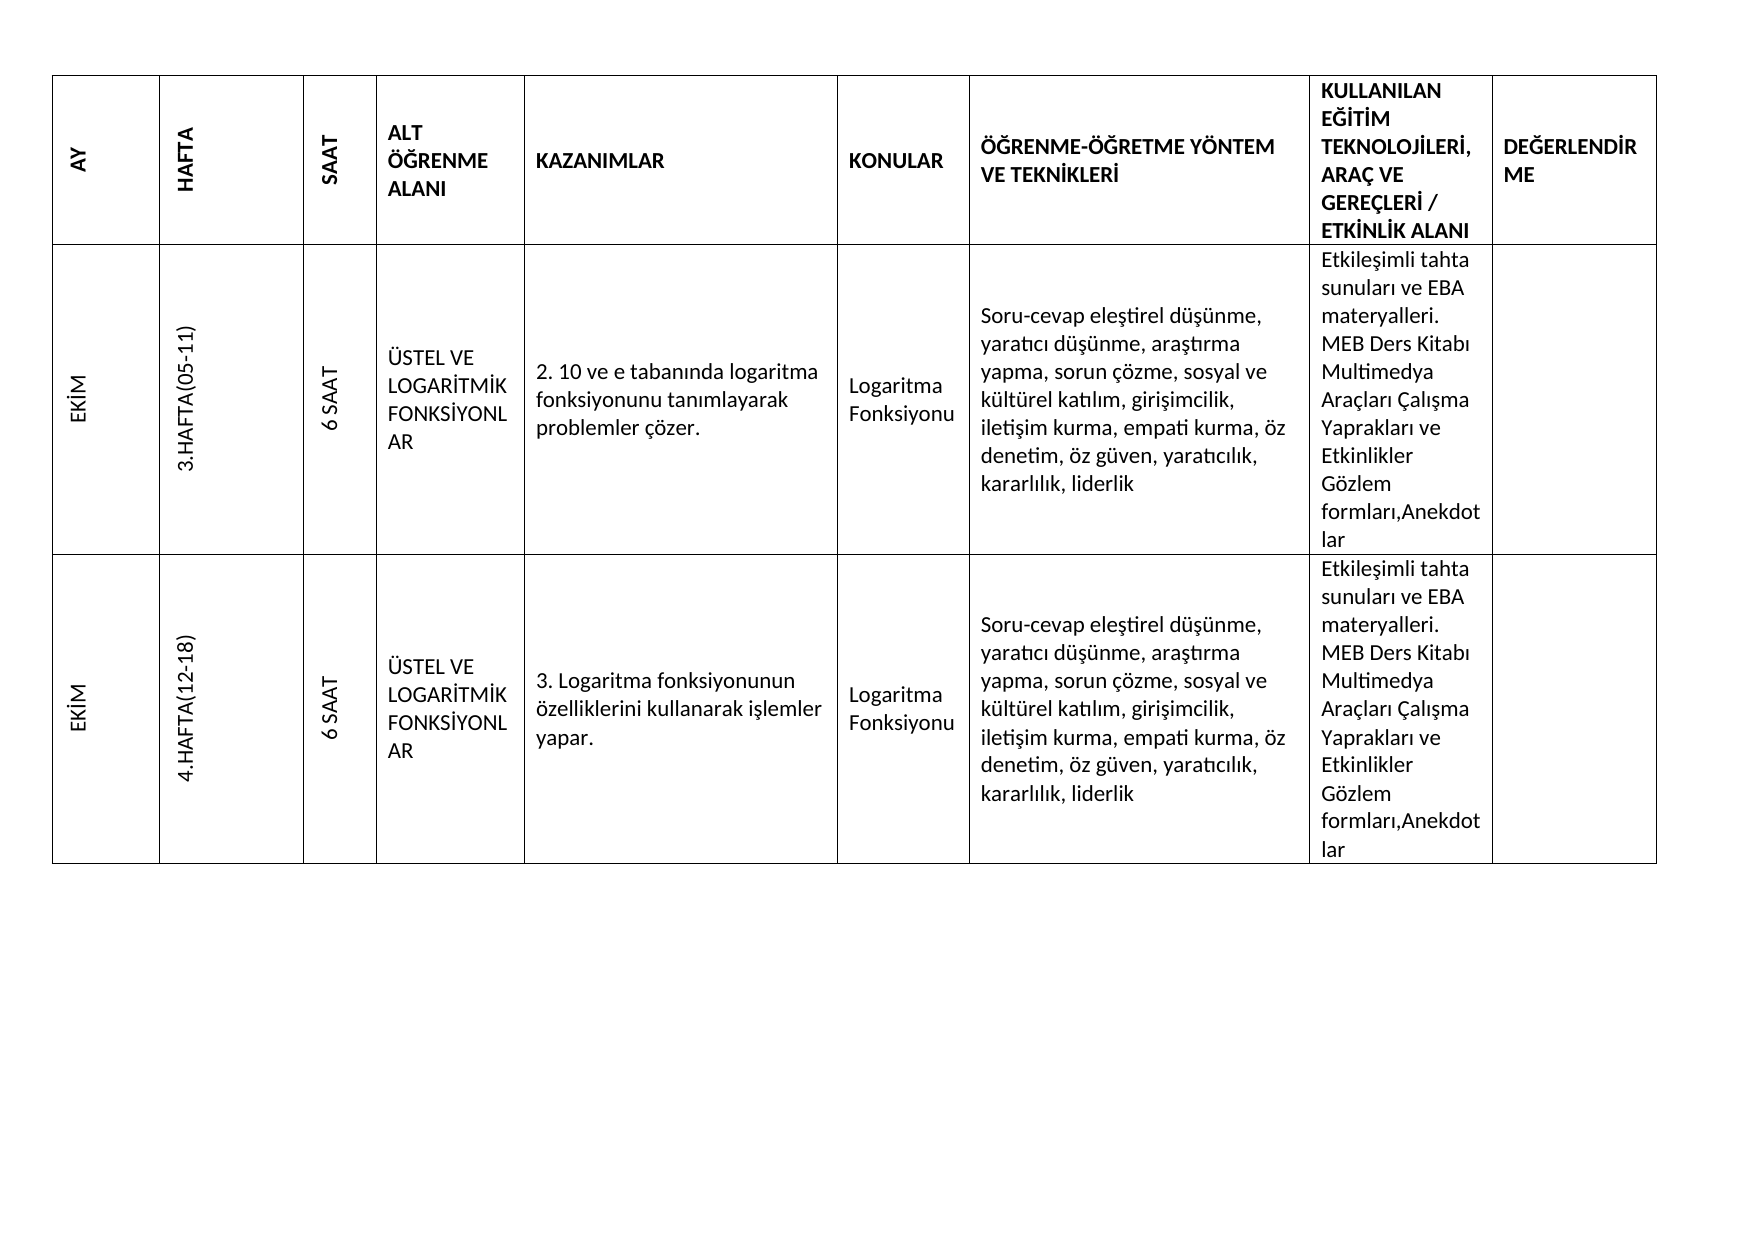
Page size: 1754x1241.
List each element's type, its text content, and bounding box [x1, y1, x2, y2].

table_header AY [53, 76, 159, 244]
table_cell [1493, 245, 1656, 553]
table_header SAAT [304, 76, 376, 244]
table_cell Logaritma Fonksiyonu [838, 245, 969, 553]
table_cell [1493, 555, 1656, 863]
table_header ÖĞRENME-ÖĞRETME YÖNTEM VE TEKNİKLERİ [970, 76, 1309, 244]
table_cell EKİM [53, 555, 159, 863]
table_header KONULAR [838, 76, 969, 244]
table_cell 3. Logaritma fonksiyonunun özelliklerini kullanarak işlemler yapar. [525, 555, 837, 863]
table_header DEĞERLENDİRME [1493, 76, 1656, 244]
table_cell Logaritma Fonksiyonu [838, 555, 969, 863]
table_cell 4.HAFTA(12-18) [160, 555, 303, 863]
table_cell EKİM [53, 245, 159, 553]
table_cell Etkileşimli tahta sunuları ve EBA materyalleri. MEB Ders Kitabı Multimedya Araçları Çalışma Yaprakları ve Etkinlikler Gözlem formları,Anekdotlar [1310, 555, 1492, 863]
table_header KAZANIMLAR [525, 76, 837, 244]
table_cell 6 SAAT [304, 555, 376, 863]
table_cell ÜSTEL VE LOGARİTMİK FONKSİYONLAR [377, 245, 524, 553]
table_cell Etkileşimli tahta sunuları ve EBA materyalleri. MEB Ders Kitabı Multimedya Araçları Çalışma Yaprakları ve Etkinlikler Gözlem formları,Anekdotlar [1310, 245, 1492, 553]
table_header KULLANILAN EĞİTİM TEKNOLOJİLERİ, ARAÇ VE GEREÇLERİ / ETKİNLİK ALANI [1310, 76, 1492, 244]
table_cell 3.HAFTA(05-11) [160, 245, 303, 553]
table_cell ÜSTEL VE LOGARİTMİK FONKSİYONLAR [377, 555, 524, 863]
table_header HAFTA [160, 76, 303, 244]
table_cell 6 SAAT [304, 245, 376, 553]
table_header ALT ÖĞRENME ALANI [377, 76, 524, 244]
table_cell 2. 10 ve e tabanında logaritma fonksiyonunu tanımlayarak problemler çözer. [525, 245, 837, 553]
